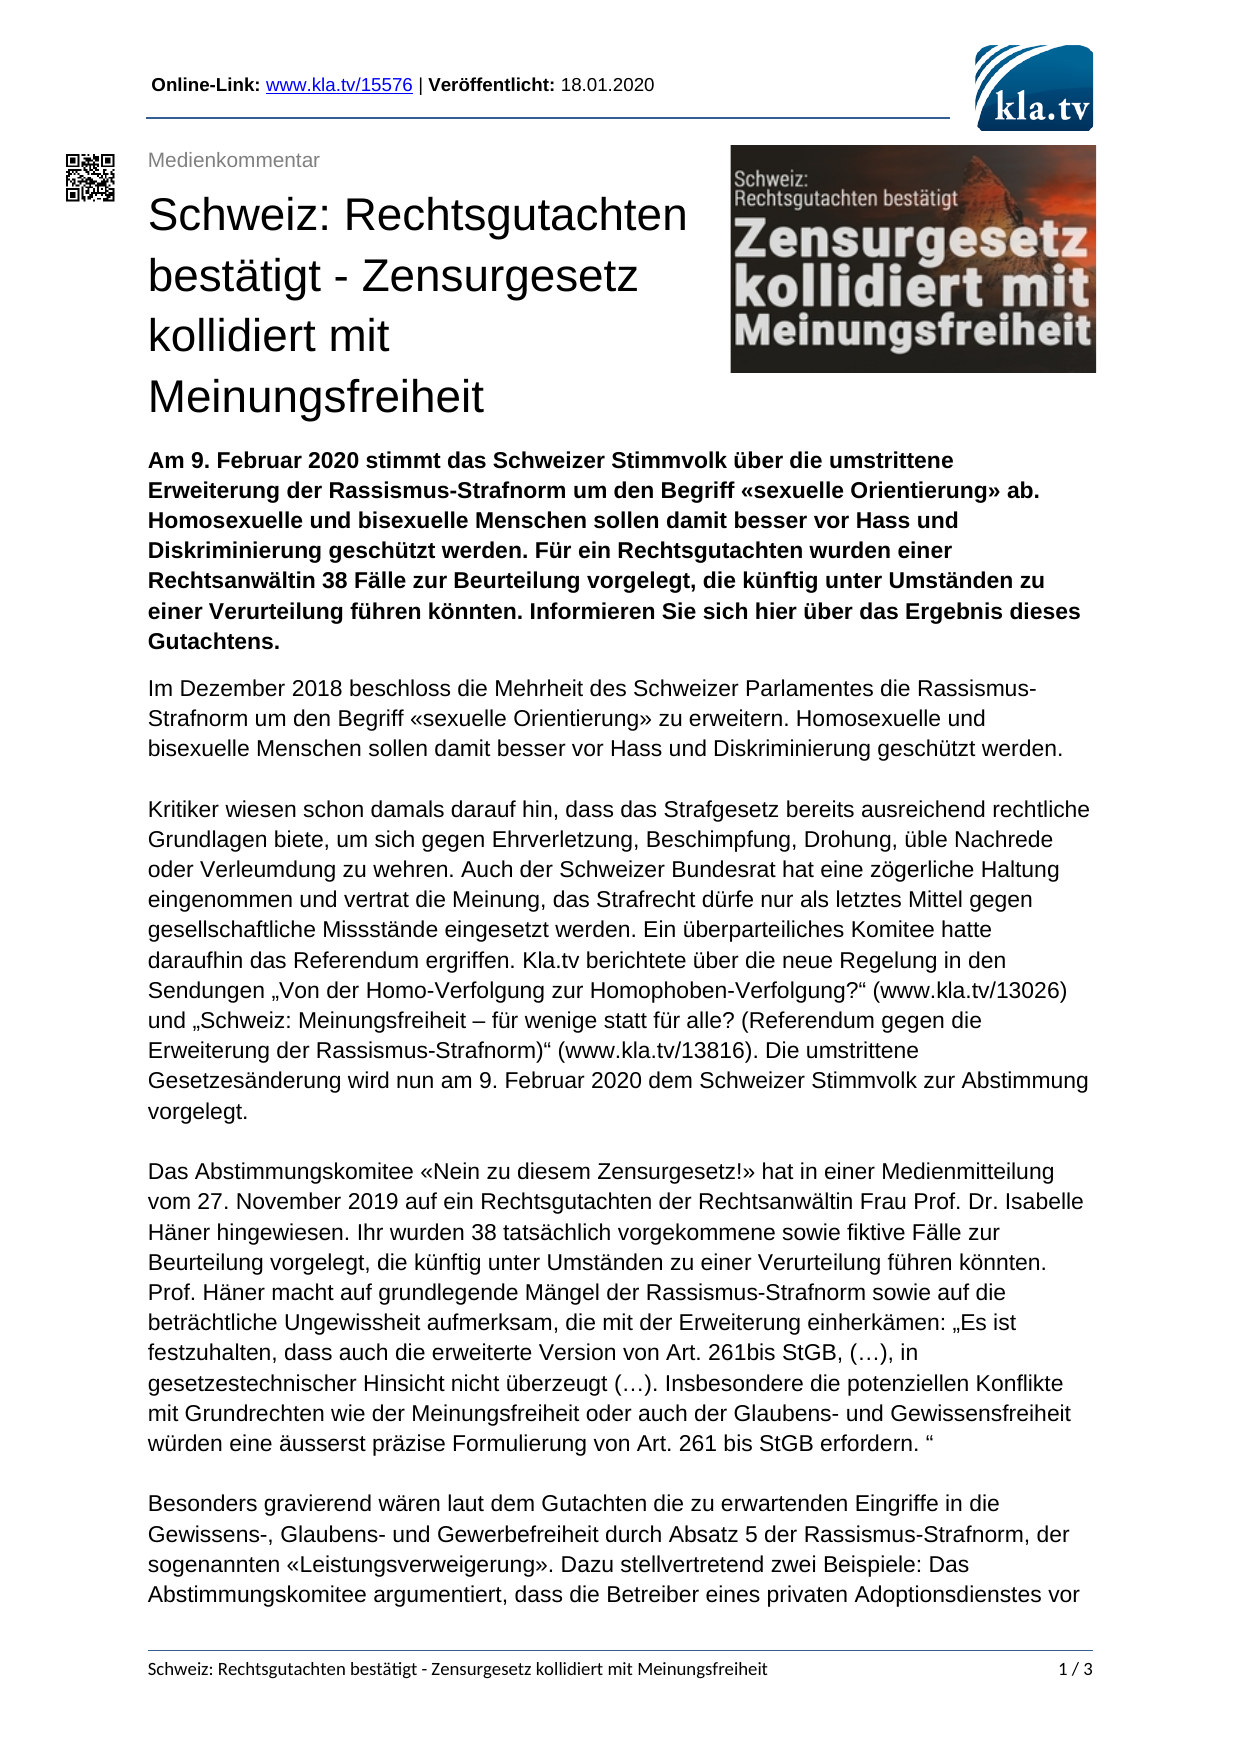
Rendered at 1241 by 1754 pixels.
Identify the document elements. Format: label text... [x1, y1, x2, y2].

text Schweiz: Rechtsgutachten bestätigt - Zensurgesetz kollidiert mit Meinungsfreiheit [148, 188, 1093, 422]
text Medienkommentar [148, 148, 1093, 172]
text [148, 675, 1093, 1607]
text Am 9. Februar 2020 stimmt das Schweizer Stimmvolk über die umstrittene Erweiterung der Rassismus-Strafnorm um den Begriff «sexuelle Orientierung» ab. Homosexuelle und bisexuelle Menschen sollen damit besser vor Hass und Diskriminierung geschützt werden. Für ein Rechtsgutachten wurden einer Rechtsanwältin 38 Fälle zur Beurteilung vorgelegt, die künftig unter Umständen zu einer Verurteilung führen könnten. Informieren Sie sich hier über das Ergebnis dieses Gutachtens. [148, 447, 1093, 654]
